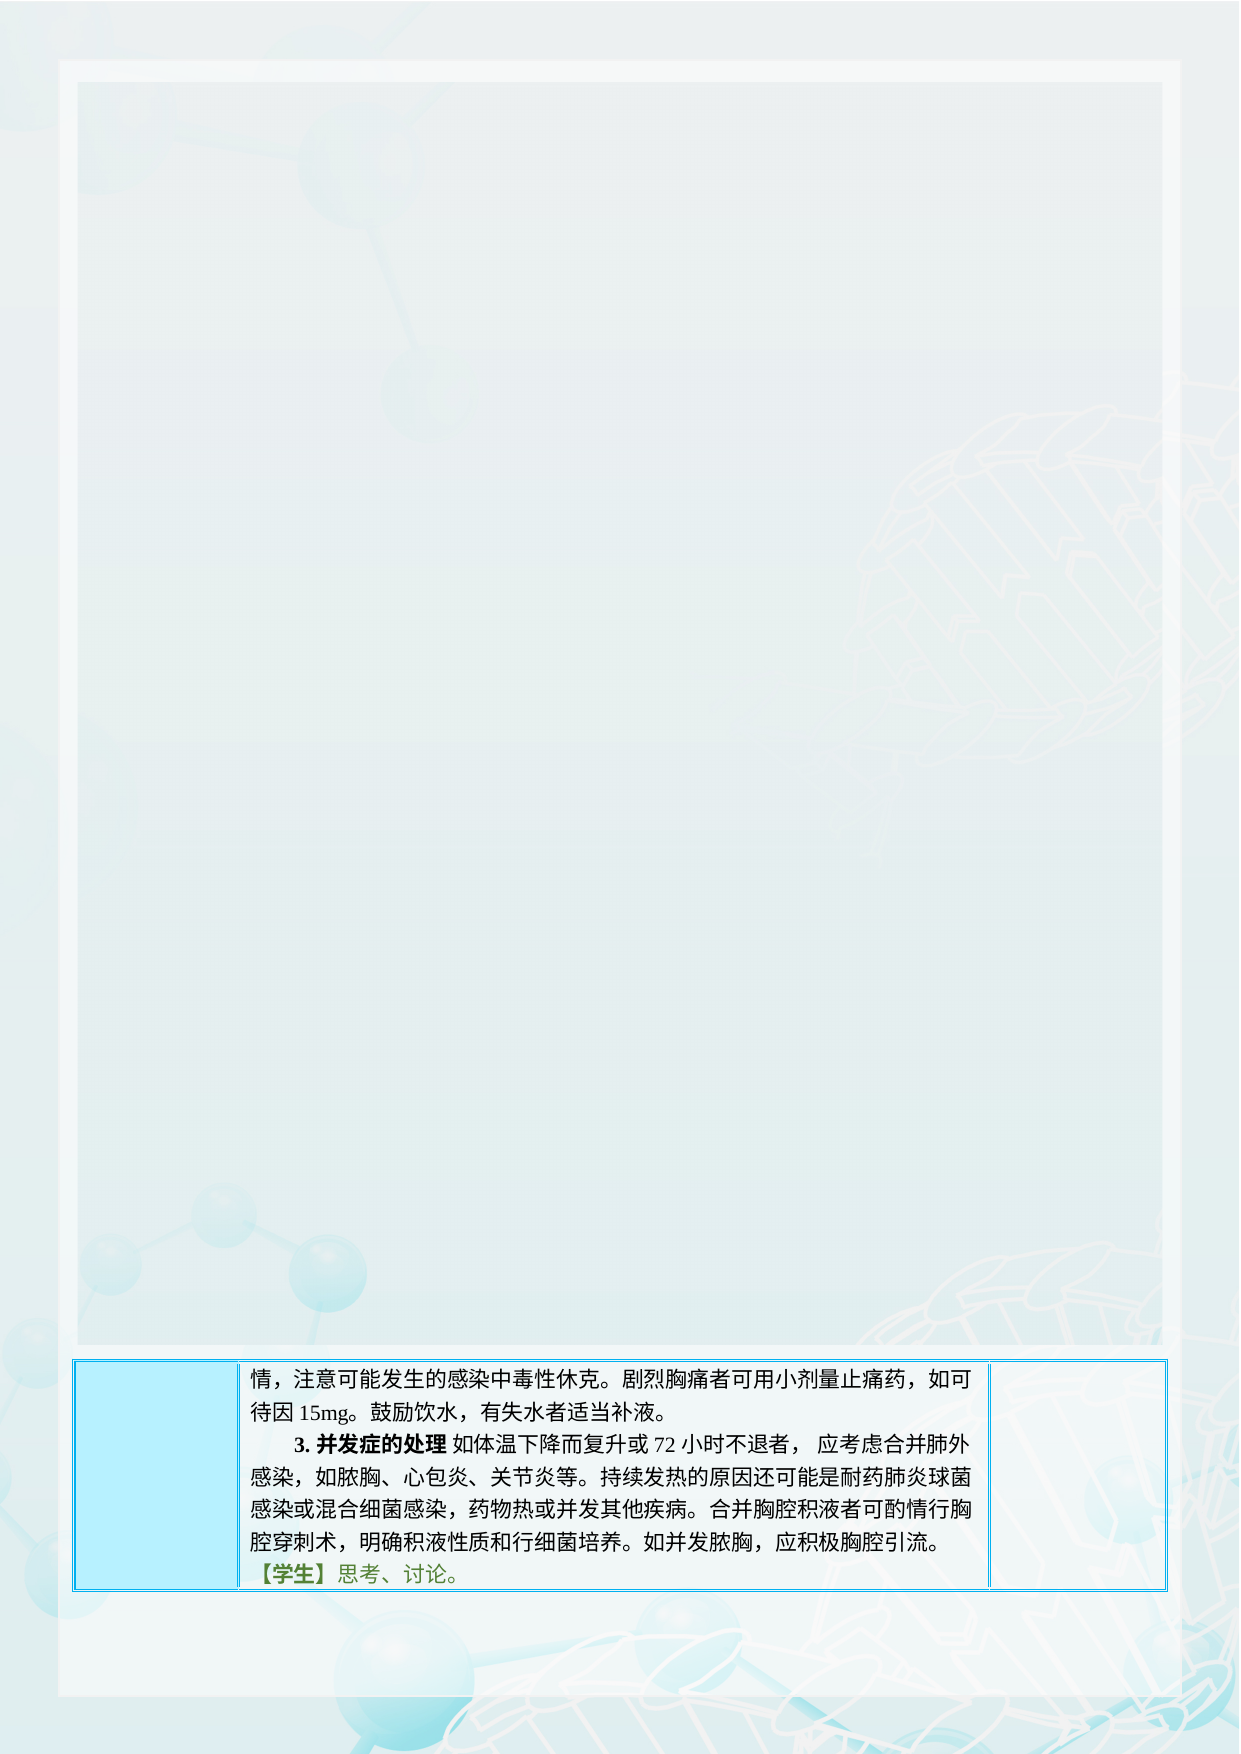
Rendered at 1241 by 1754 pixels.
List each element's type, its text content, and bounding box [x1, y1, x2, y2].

table_cell 知识讲解 （40min） [76, 1360, 239, 1589]
table_cell 通过教师讲解，了解肺炎的基本理论知识。 [990, 1362, 1165, 1589]
picture [0, 1, 1240, 1754]
